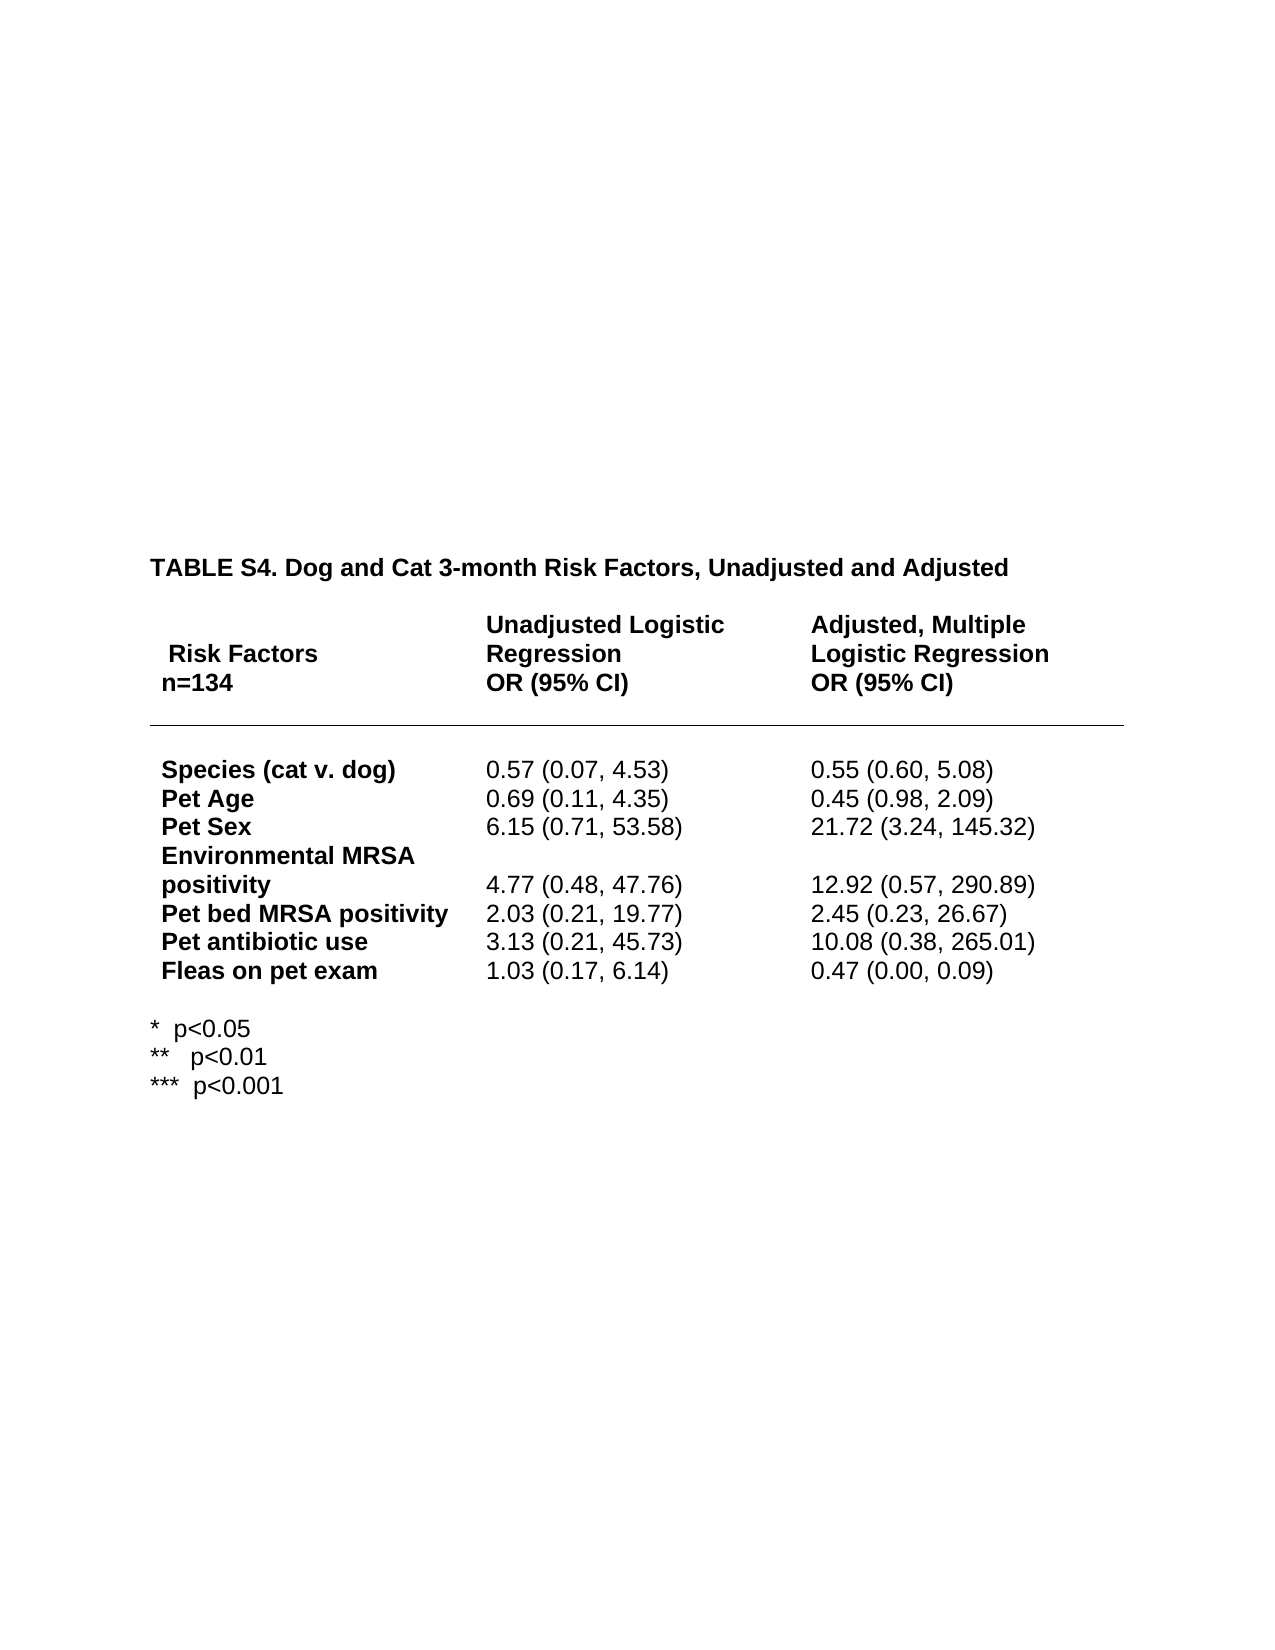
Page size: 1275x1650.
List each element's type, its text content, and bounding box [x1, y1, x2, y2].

table_cell Pet bed MRSA positivity [150, 899, 474, 927]
table_cell Species (cat v. dog) [150, 726, 474, 783]
table_cell n=134 [150, 668, 474, 725]
table_cell Environmental MRSA positivity [150, 841, 474, 898]
table_header Unadjusted Logistic Regression [475, 610, 799, 667]
table_cell 4.77 (0.48, 47.76) [475, 841, 799, 898]
text TABLE S4. Dog and Cat 3-month Risk Factors, Unadjusted and Adjusted [150, 552, 1125, 581]
table_cell OR (95% CI) [799, 668, 1124, 725]
table_cell 12.92 (0.57, 290.89) [799, 841, 1124, 898]
table_cell 0.45 (0.98, 2.09) [799, 784, 1124, 812]
table_cell 6.15 (0.71, 53.58) [475, 812, 799, 841]
table_header Adjusted, Multiple Logistic Regression [799, 610, 1124, 667]
table_cell 10.08 (0.38, 265.01) [799, 927, 1124, 956]
table_cell 0.69 (0.11, 4.35) [475, 784, 799, 812]
table_cell 2.03 (0.21, 19.77) [475, 899, 799, 927]
table_cell Pet Sex [150, 812, 474, 841]
table_cell 2.45 (0.23, 26.67) [799, 899, 1124, 927]
table_header Risk Factors [150, 610, 474, 667]
table_cell OR (95% CI) [475, 668, 799, 725]
table_cell 1.03 (0.17, 6.14) [475, 956, 799, 985]
table_cell 0.47 (0.00, 0.09) [799, 956, 1124, 985]
table_cell Fleas on pet exam [150, 956, 474, 985]
table_cell Pet Age [150, 784, 474, 812]
table_cell Pet antibiotic use [150, 927, 474, 956]
text * p<0.05 ** p<0.01 *** p<0.001 [150, 1013, 1125, 1100]
table_cell 21.72 (3.24, 145.32) [799, 812, 1124, 841]
table_cell 3.13 (0.21, 45.73) [475, 927, 799, 956]
table_cell 0.55 (0.60, 5.08) [799, 726, 1124, 783]
table_cell 0.57 (0.07, 4.53) [475, 726, 799, 783]
